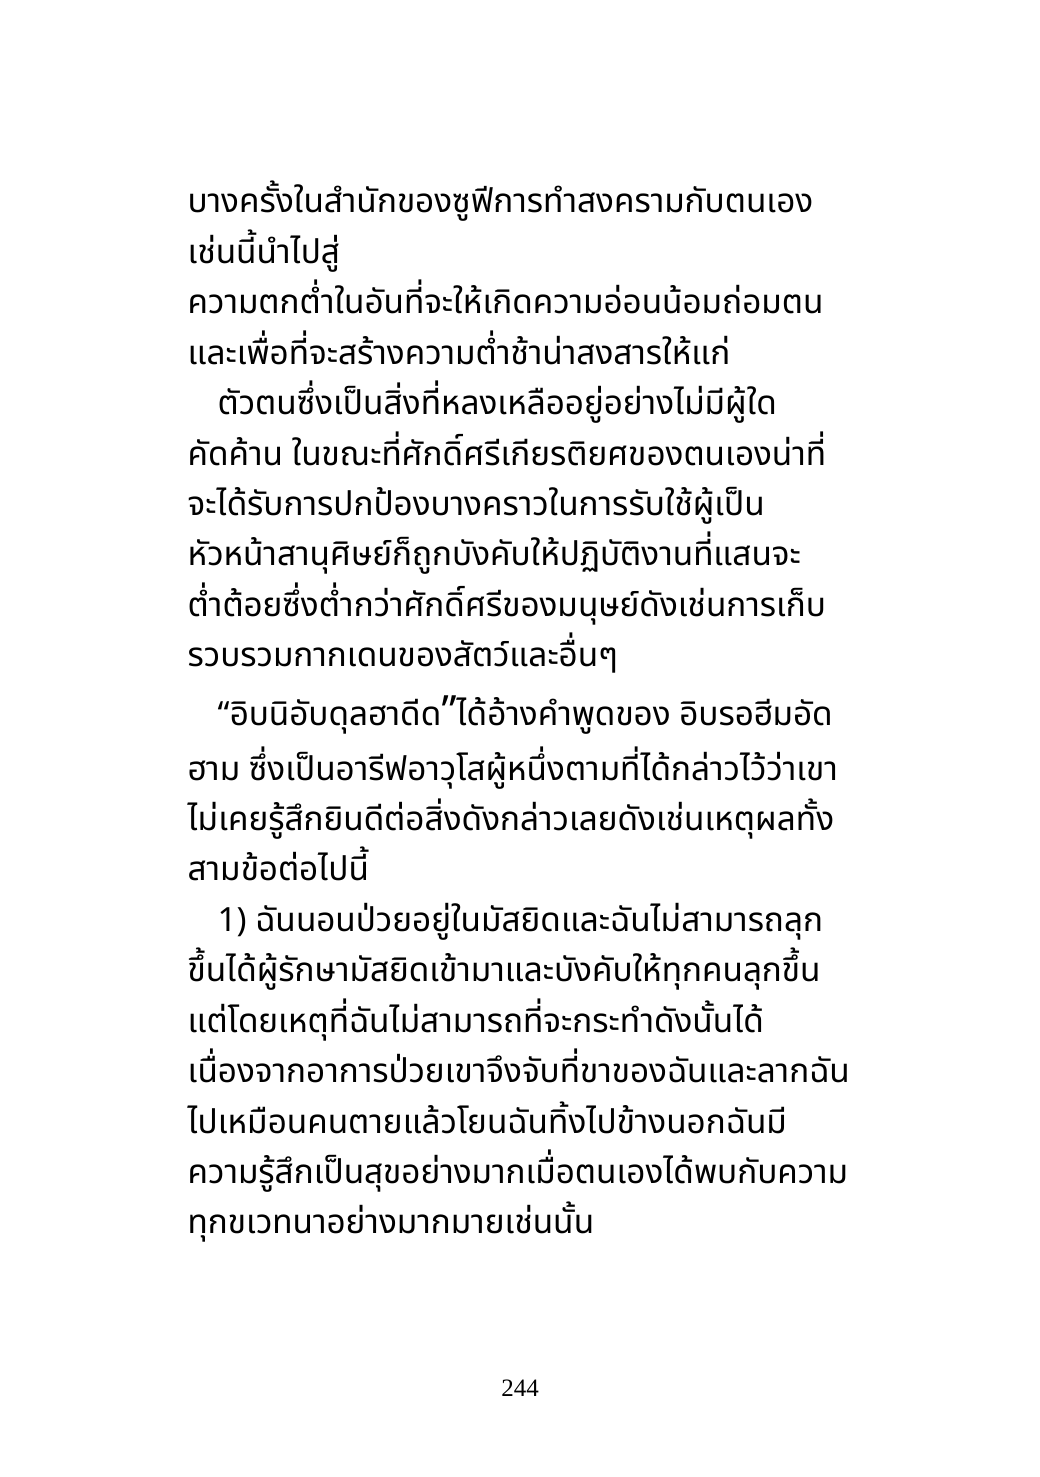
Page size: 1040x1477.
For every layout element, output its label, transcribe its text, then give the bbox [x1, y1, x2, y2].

text ตัวตนซึ่งเป็นสิ่งที่หลงเหลืออยู่อย่างไม่มีผู้ใดคัดค้าน ในขณะที่ศักดิ์ศรีเกียรติยศของตนเองน่าที่จะได้รับการปกป้องบางคราวในการรับใช้ผู้เป็นหัวหน้าสานุศิษย์ก็ถูกบังคับให้ปฏิบัติงานที่แสนจะต่ำต้อยซึ่งต่ำกว่าศักดิ์ศรีของมนุษย์ดังเช่นการเก็บรวบรวมกากเดนของสัตว์และอื่นๆ [187, 379, 852, 682]
text 1) ฉันนอนป่วยอยู่ในมัสยิดและฉันไม่สามารถลุกขึ้นได้ผู้รักษามัสยิดเข้ามาและบังคับให้ทุกคนลุกขึ้นแต่โดยเหตุที่ฉันไม่สามารถที่จะกระทำดังนั้นได้เนื่องจากอาการป่วยเขาจึงจับที่ขาของฉันและลากฉันไปเหมือนคนตายแล้วโยนฉันทิ้งไปข้างนอกฉันมีความรู้สึกเป็นสุขอย่างมากเมื่อตนเองได้พบกับความทุกขเวทนาอย่างมากมายเช่นนั้น [187, 896, 852, 1249]
text บางครั้งในสำนักของซูฟีการทำสงครามกับตนเองเช่นนี้นำไปสู่ [187, 177, 852, 278]
text ความตกต่ำในอันที่จะให้เกิดความอ่อนน้อมถ่อมตนและเพื่อที่จะสร้างความต่ำช้าน่าสงสารให้แก่ [187, 278, 852, 379]
text “อิบนิอับดุลฮาดีด”ได้อ้างคำพูดของ อิบรอฮีมอัดฮาม ซึ่งเป็นอารีฟอาวุโสผู้หนึ่งตามที่ได้กล่าวไว้ว่าเขาไม่เคยรู้สึกยินดีต่อสิ่งดังกล่าวเลยดังเช่นเหตุผลทั้งสามข้อต่อไปนี้ [187, 682, 852, 896]
